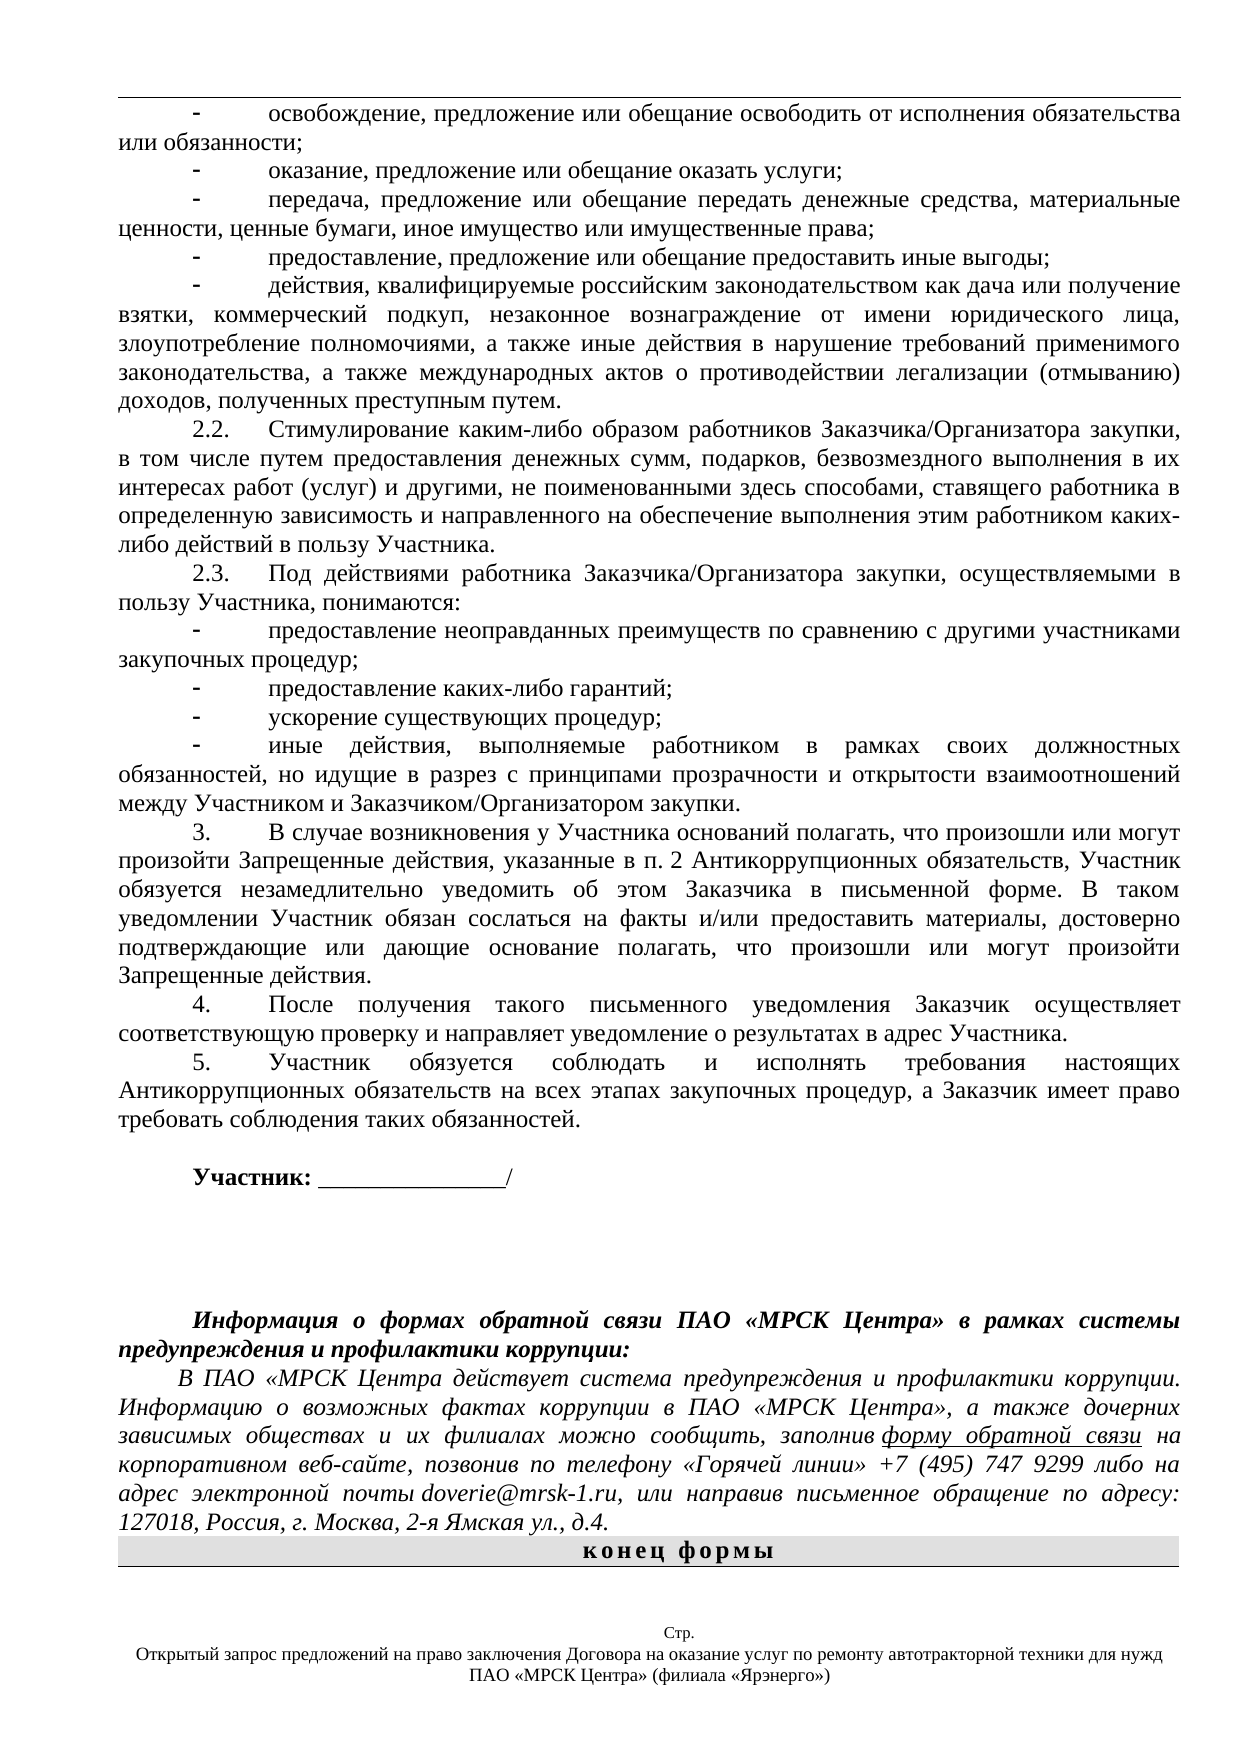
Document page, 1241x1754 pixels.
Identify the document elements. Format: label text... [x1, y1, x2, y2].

list Участник обязуется соблюдать и исполнять требования настоящих Антикоррупционных обязательств на всех этапах закупочных процедур, а Заказчик имеет право требовать соблюдения таких обязанностей. [118, 1047, 1181, 1133]
list оказание, предложение или обещание оказать услуги; [118, 156, 1181, 184]
text Участник: _______________/ [118, 1162, 1181, 1191]
list предоставление неоправданных преимуществ по сравнению с другими участниками закупочных процедур; [118, 616, 1181, 673]
list В случае возникновения у Участника оснований полагать, что произошли или могут произойти Запрещенные действия, указанные в п. 2 Антикоррупционных обязательств, Участник обязуется незамедлительно уведомить об этом Заказчика в письменной форме. В таком уведомлении Участник обязан сослаться на факты и/или предоставить материалы, достоверно подтверждающие или дающие основание полагать, что произошли или могут произойти Запрещенные действия. [118, 817, 1181, 989]
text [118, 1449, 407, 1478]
text В ПАО «МРСК Центра действует система предупреждения и профилактики коррупции. Информацию о возможных фактах коррупции в ПАО «МРСК Центра», а также дочерних зависимых обществах и их филиалах можно сообщить, заполнив форму обратной связи на корпоративном веб-сайте, позвонив по телефону «Горячей линии» +7 (495) 747 9299 либо на адрес электронной почты doverie@mrsk-1.ru, или направив письменное обращение по адресу: 127018, Россия, г. Москва, 2-я Ямская ул., д.4. [415, 1478, 1181, 1536]
list Под действиями работника Заказчика/Организатора закупки, осуществляемыми в пользу Участника, понимаются: [118, 558, 1181, 616]
list предоставление каких-либо гарантий; [118, 673, 1181, 702]
list ускорение существующих процедур; [118, 702, 1181, 731]
list предоставление, предложение или обещание предоставить иные выгоды; [118, 242, 1181, 271]
text Информация о формах обратной связи ПАО «МРСК Центра» в рамках системы предупреждения и профилактики коррупции: [118, 1306, 1181, 1363]
list освобождение, предложение или обещание освободить от исполнения обязательства или обязанности; [118, 98, 1181, 156]
list действия, квалифицируемые российским законодательством как дача или получение взятки, коммерческий подкуп, незаконное вознаграждение от имени юридического лица, злоупотребление полномочиями, а также иные действия в нарушение требований применимого законодательства, а также международных актов о противодействии легализации (отмыванию) доходов, полученных преступным путем. [118, 271, 1181, 414]
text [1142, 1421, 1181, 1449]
list иные действия, выполняемые работником в рамках своих должностных обязанностей, но идущие в разрез с принципами прозрачности и открытости взаимоотношений между Участником и Заказчиком/Организатором закупки. [118, 731, 1181, 817]
text В ПАО «МРСК Центра действует система предупреждения и профилактики коррупции. Информацию о возможных фактах коррупции в ПАО «МРСК Центра», а также дочерних зависимых обществах и их филиалах можно сообщить, заполнив форму обратной связи на корпоративном веб-сайте, позвонив по телефону «Горячей линии» +7 (495) 747 9299 либо на адрес электронной почты doverie@mrsk-1.ru, или направив письменное обращение по адресу: 127018, Россия, г. Москва, 2-я Ямская ул., д.4. [118, 1363, 1181, 1392]
list После получения такого письменного уведомления Заказчик осуществляет соответствующую проверку и направляет уведомление о результатах в адрес Участника. [118, 989, 1181, 1047]
list Cтимулирование каким-либо образом работников Заказчика/Организатора закупки, в том числе путем предоставления денежных сумм, подарков, безвозмездного выполнения в их интересах работ (услуг) и другими, не поименованными здесь способами, ставящего работника в определенную зависимость и направленного на обеспечение выполнения этим работником каких-либо действий в пользу Участника. [118, 414, 1181, 558]
list передача, предложение или обещание передать денежные средства, материальные ценности, ценные бумаги, иное имущество или имущественные права; [118, 184, 1181, 242]
text конец формы [118, 1536, 1179, 1566]
